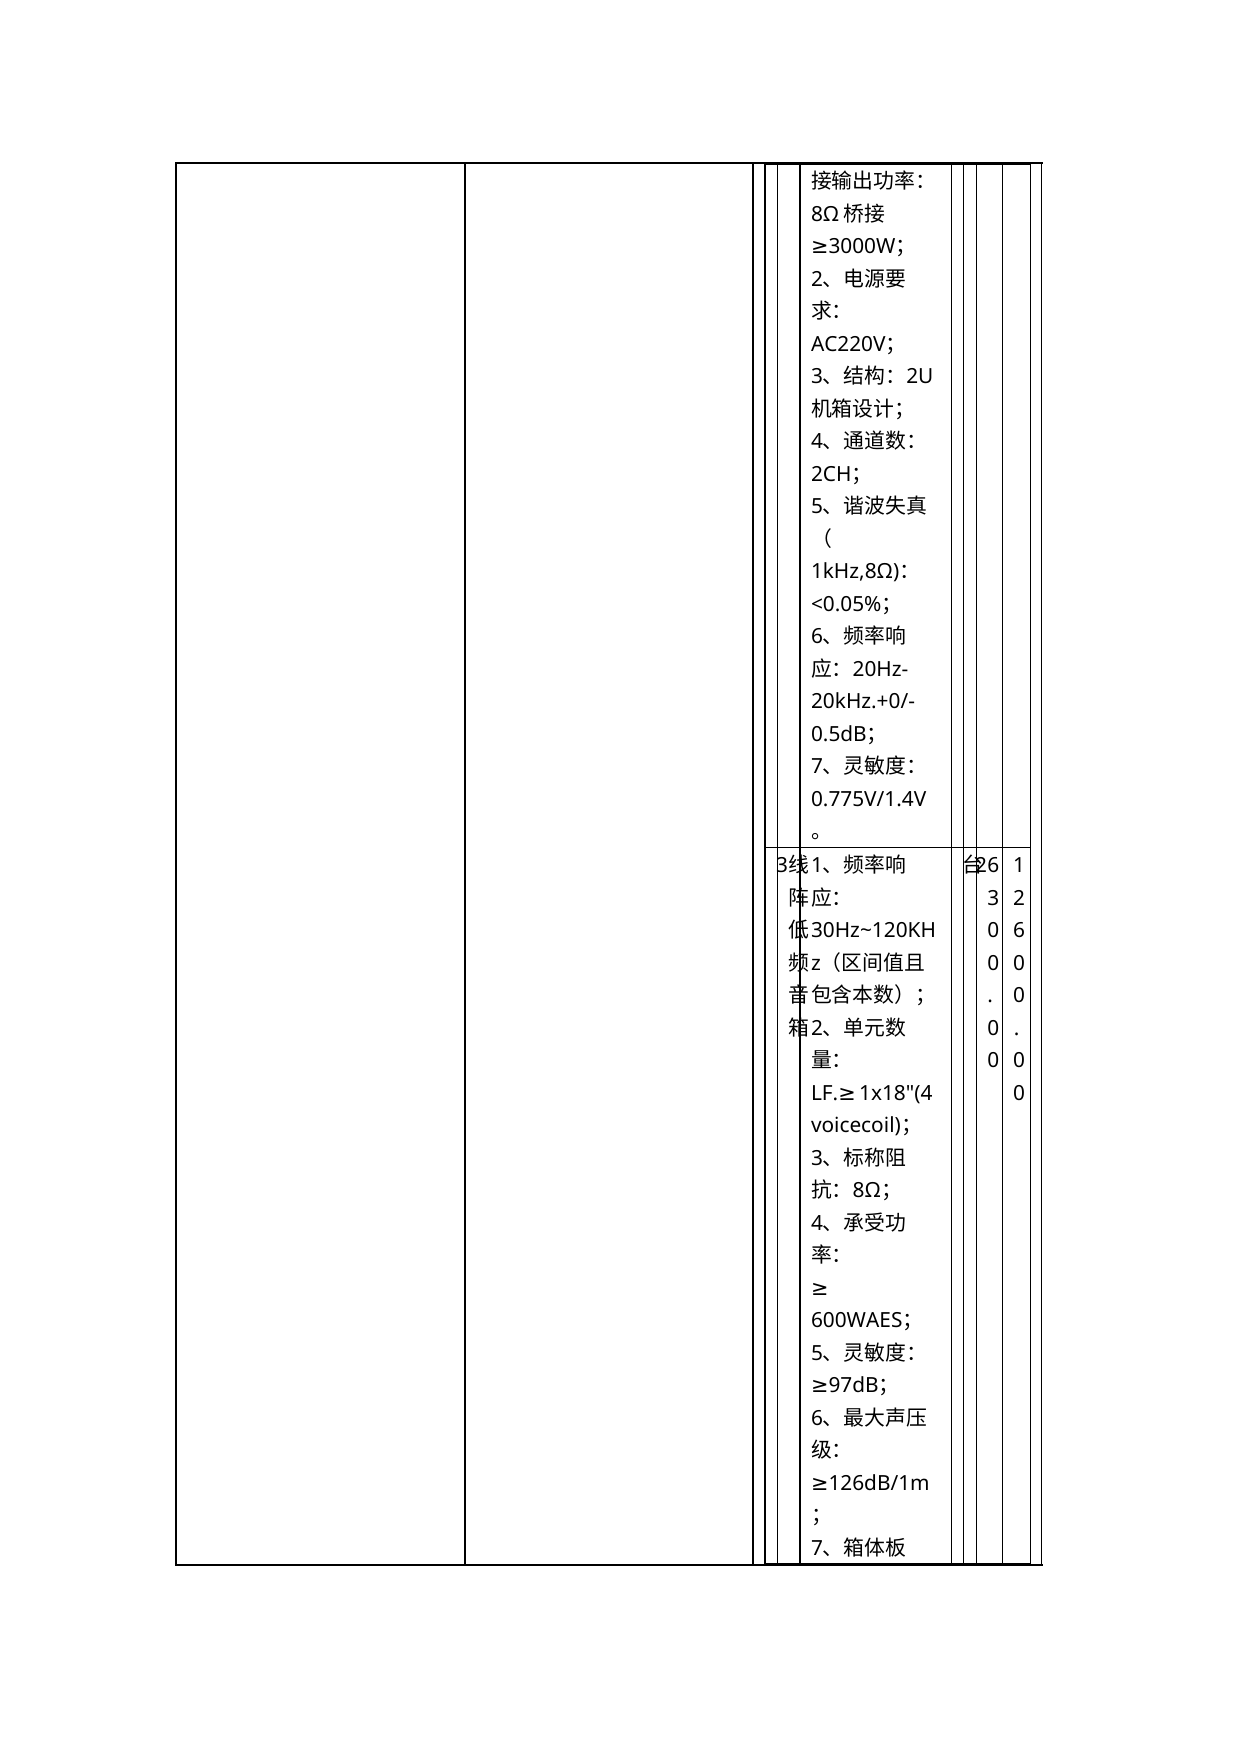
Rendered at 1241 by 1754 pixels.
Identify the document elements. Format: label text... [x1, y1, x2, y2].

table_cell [964, 165, 976, 847]
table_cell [801, 165, 951, 847]
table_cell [778, 165, 799, 847]
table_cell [964, 862, 976, 1563]
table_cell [1003, 848, 1030, 1563]
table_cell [952, 165, 963, 847]
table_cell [977, 848, 1002, 1563]
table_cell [1003, 165, 1030, 847]
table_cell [801, 848, 951, 1563]
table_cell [754, 164, 764, 1564]
table_cell 1 [177, 164, 464, 1564]
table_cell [952, 848, 963, 1563]
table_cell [977, 165, 1002, 847]
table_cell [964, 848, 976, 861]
table_cell [466, 164, 752, 1564]
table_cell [766, 848, 777, 1563]
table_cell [1031, 164, 1041, 1564]
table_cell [778, 848, 799, 1563]
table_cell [766, 165, 777, 847]
